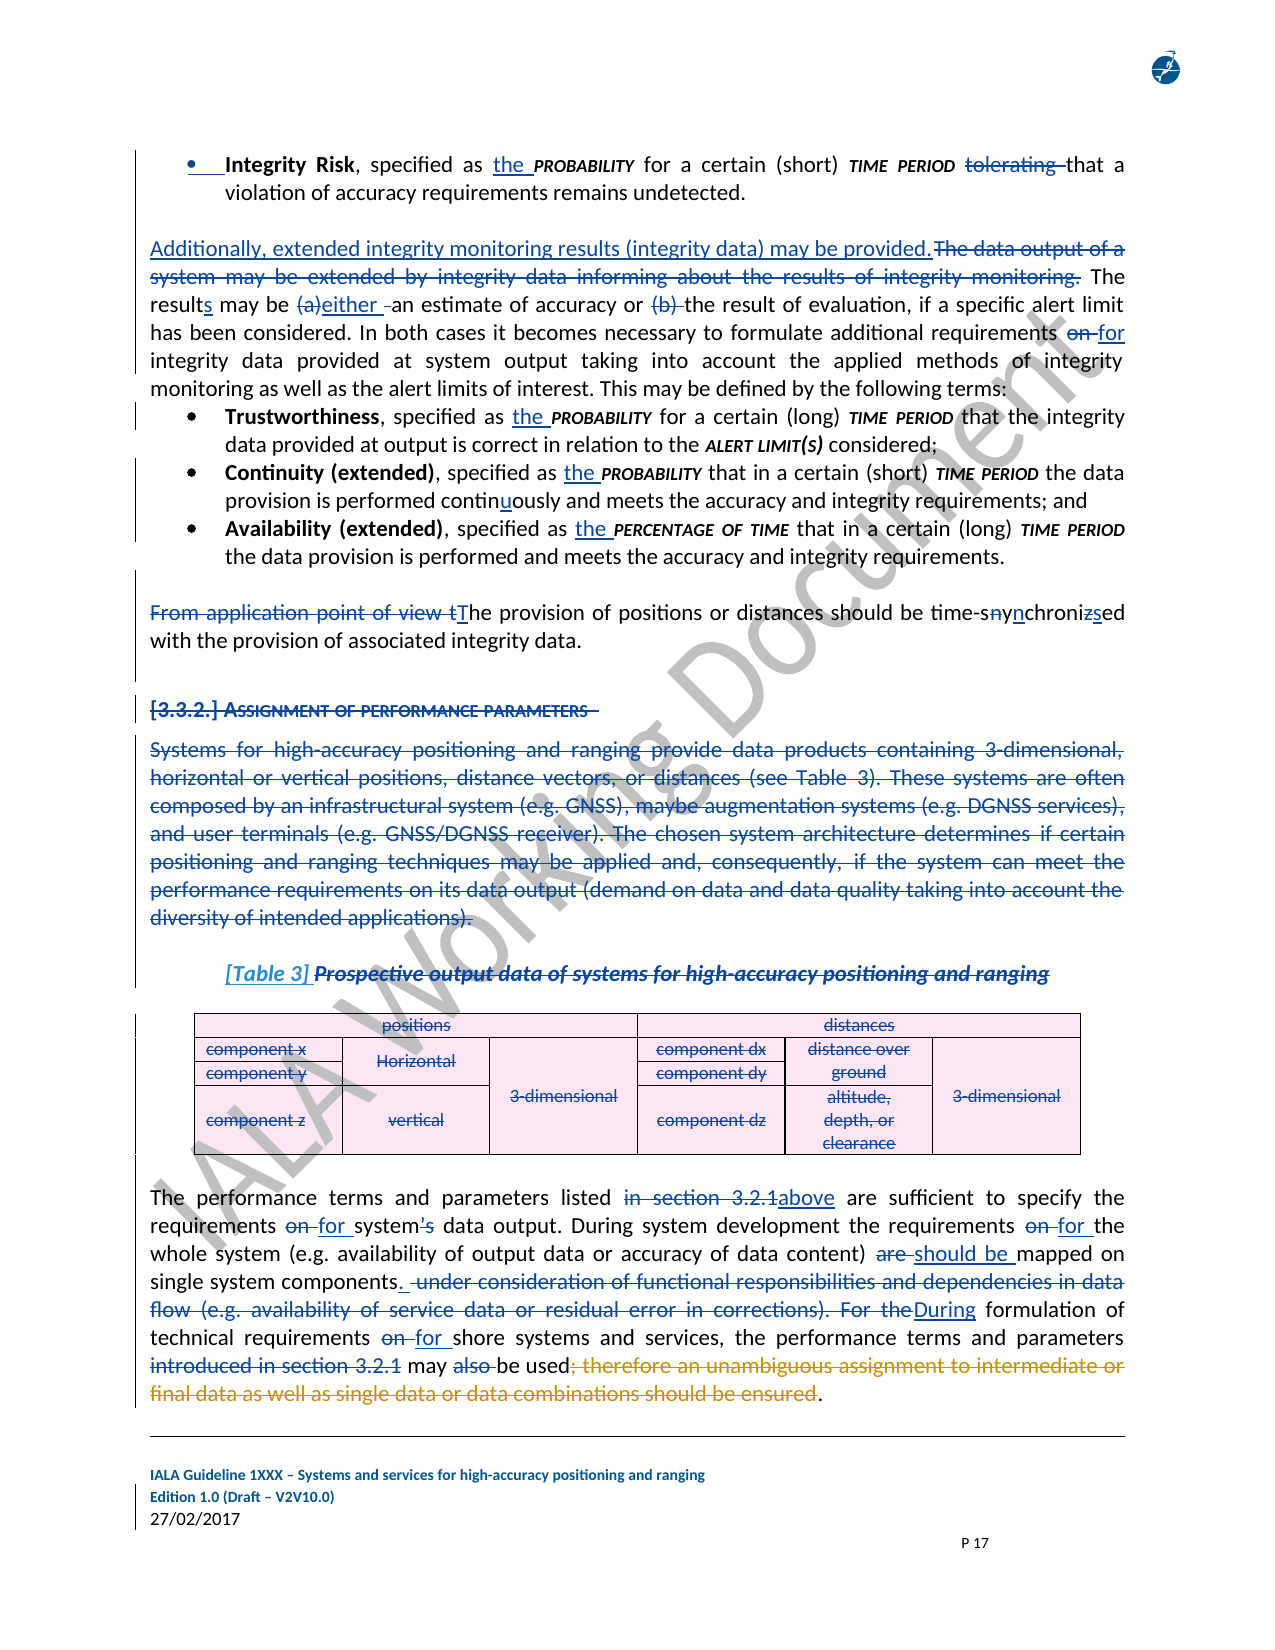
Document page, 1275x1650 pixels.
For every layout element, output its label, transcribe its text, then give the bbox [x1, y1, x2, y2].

text he provision of positions or distances should be time-sychronied with the provision of associated integrity data. [150, 598, 1125, 654]
picture [1120, 0, 1239, 119]
text The result may be an estimate of accuracy or the result of evaluation, if a specific alert limit has been considered. In both cases it becomes necessary to formulate additional requirements integrity data provided at system output taking into account the applied methods of integrity monitoring as well as the alert limits of interest. This may be defined by the following terms: [150, 234, 1125, 402]
list Trustworthiness, specified as probability for a certain (long) time period that the integrity data provided at output is correct in relation to the alert limit(s) considered; [187, 402, 1125, 458]
list Integrity Risk, specified as probability for a certain (short) time period that a violation of accuracy requirements remains undetected. [187, 150, 1125, 206]
list Availability (extended), specified as percentage of time that in a certain (long) time period the data provision is performed and meets the accuracy and integrity requirements. [187, 514, 1125, 570]
text The performance terms and parameters listed are sufficient to specify the requirements system data output. During system development the requirements the whole system (e.g. availability of output data or accuracy of data content) mapped on single system components formulation of technical requirements shore systems and services, the performance terms and parameters may be used. [150, 1183, 1125, 1407]
list Continuity (extended), specified as probability that in a certain (short) time period the data provision is performed continously and meets the accuracy and integrity requirements; and [187, 458, 1125, 514]
